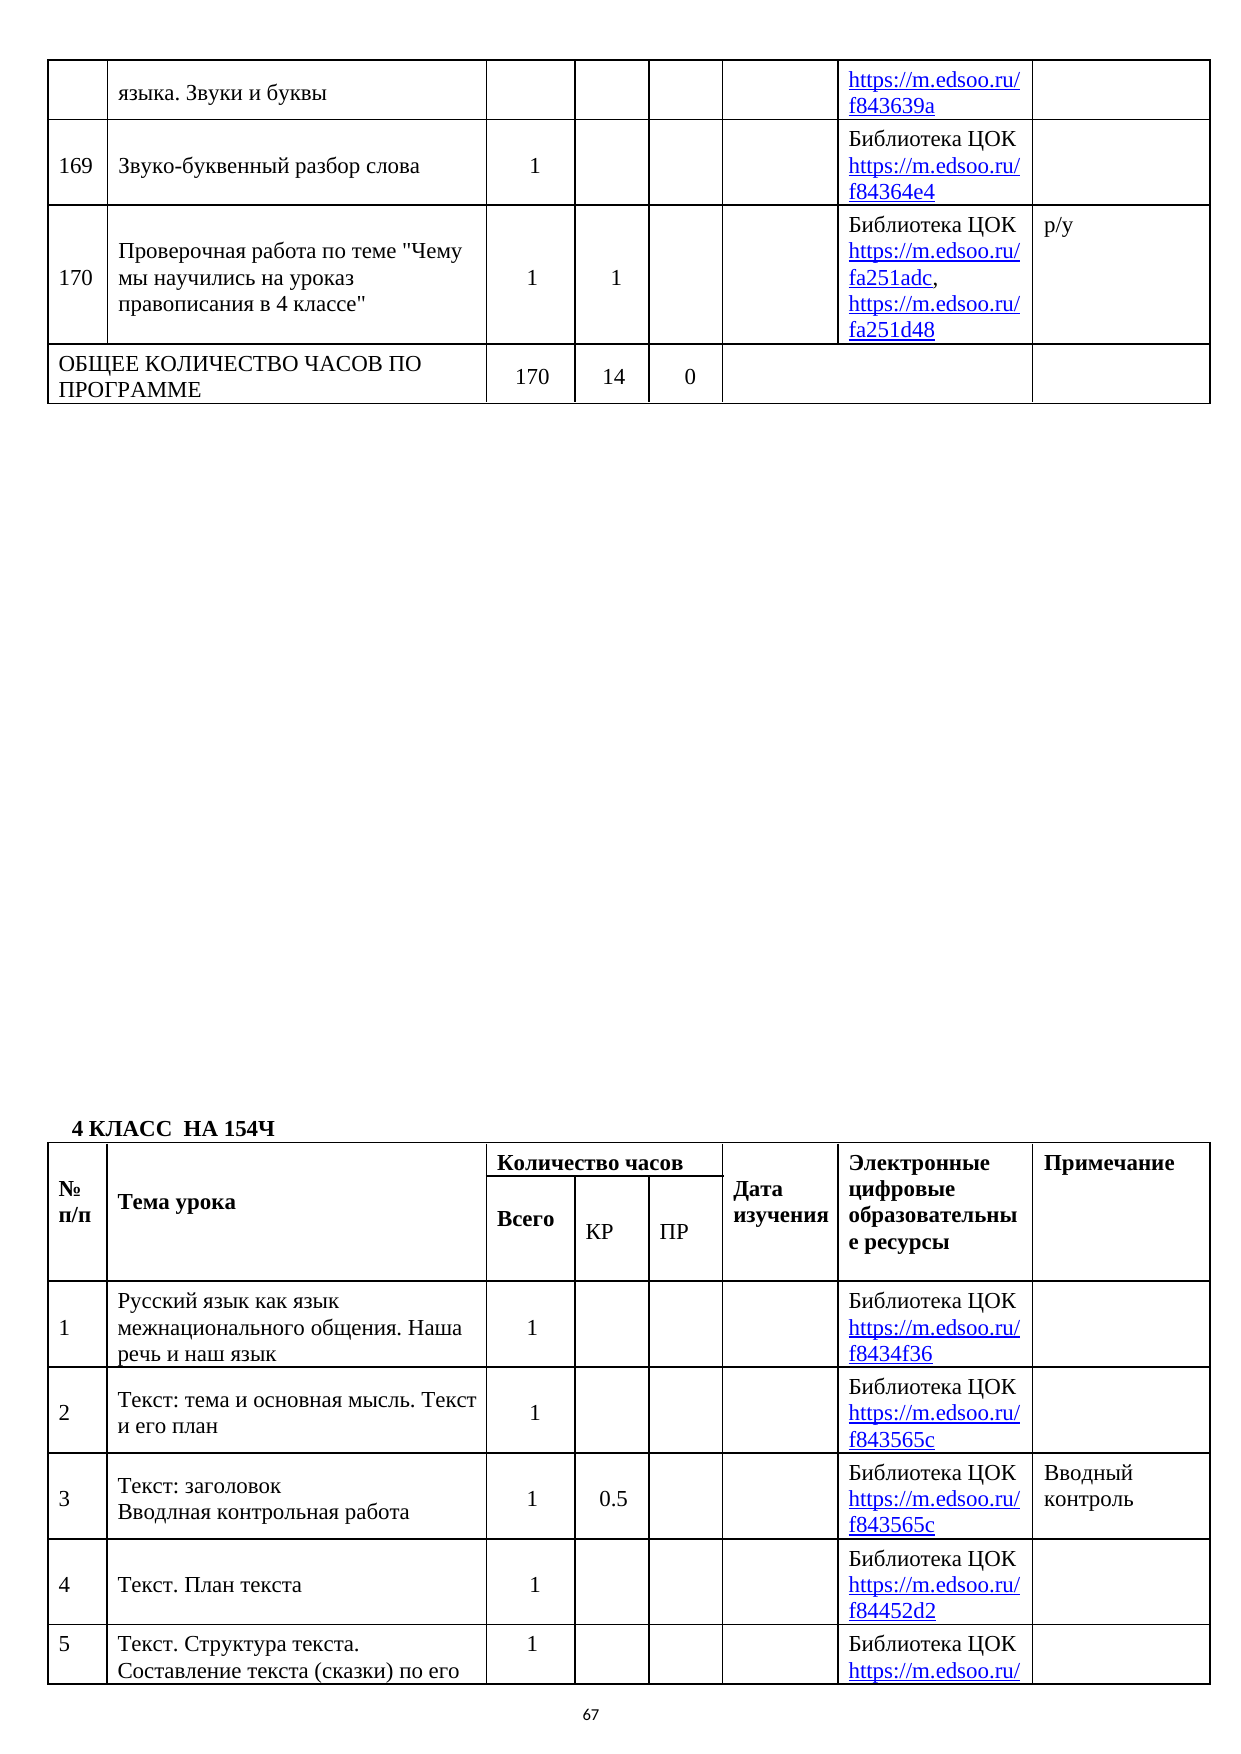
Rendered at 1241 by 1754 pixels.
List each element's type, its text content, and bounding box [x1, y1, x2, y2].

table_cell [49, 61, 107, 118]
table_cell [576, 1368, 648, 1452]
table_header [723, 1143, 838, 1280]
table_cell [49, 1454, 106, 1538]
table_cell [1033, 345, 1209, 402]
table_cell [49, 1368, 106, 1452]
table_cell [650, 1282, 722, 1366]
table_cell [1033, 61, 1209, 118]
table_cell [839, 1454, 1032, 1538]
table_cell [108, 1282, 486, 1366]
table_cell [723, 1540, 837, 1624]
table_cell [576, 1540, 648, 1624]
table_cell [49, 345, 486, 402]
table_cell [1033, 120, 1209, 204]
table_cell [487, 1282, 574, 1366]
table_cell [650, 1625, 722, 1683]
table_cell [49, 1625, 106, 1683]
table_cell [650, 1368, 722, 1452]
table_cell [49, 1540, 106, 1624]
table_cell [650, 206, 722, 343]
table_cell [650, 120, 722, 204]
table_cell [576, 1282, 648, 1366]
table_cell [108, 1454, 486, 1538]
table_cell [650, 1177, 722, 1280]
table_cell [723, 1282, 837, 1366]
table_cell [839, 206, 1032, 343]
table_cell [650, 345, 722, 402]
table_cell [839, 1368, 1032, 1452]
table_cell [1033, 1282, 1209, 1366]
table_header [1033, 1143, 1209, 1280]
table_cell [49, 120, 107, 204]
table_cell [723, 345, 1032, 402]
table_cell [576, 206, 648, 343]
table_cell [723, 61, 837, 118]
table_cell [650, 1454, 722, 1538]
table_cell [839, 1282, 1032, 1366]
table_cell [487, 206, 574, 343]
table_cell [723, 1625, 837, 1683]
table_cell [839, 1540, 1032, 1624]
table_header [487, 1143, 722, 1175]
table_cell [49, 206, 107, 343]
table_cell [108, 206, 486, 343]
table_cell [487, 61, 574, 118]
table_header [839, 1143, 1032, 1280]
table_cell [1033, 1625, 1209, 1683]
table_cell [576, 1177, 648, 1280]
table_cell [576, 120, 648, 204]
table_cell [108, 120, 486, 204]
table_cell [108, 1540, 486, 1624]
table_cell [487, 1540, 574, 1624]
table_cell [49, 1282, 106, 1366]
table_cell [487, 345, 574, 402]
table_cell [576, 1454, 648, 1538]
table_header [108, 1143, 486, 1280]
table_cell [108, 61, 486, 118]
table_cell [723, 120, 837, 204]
text 4 КЛАСС НА 154Ч [72, 1116, 1122, 1142]
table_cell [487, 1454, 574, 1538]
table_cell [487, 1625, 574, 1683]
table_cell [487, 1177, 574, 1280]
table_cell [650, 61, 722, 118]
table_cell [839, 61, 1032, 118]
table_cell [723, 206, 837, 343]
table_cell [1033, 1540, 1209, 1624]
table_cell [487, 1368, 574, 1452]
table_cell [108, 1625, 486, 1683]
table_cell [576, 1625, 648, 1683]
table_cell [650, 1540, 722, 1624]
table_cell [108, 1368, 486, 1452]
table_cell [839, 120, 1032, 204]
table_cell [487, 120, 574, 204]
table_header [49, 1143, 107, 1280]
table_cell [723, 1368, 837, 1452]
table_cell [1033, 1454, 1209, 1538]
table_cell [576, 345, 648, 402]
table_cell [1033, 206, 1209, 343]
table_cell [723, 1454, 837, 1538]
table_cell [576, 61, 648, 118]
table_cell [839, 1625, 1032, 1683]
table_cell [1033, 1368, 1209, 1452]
